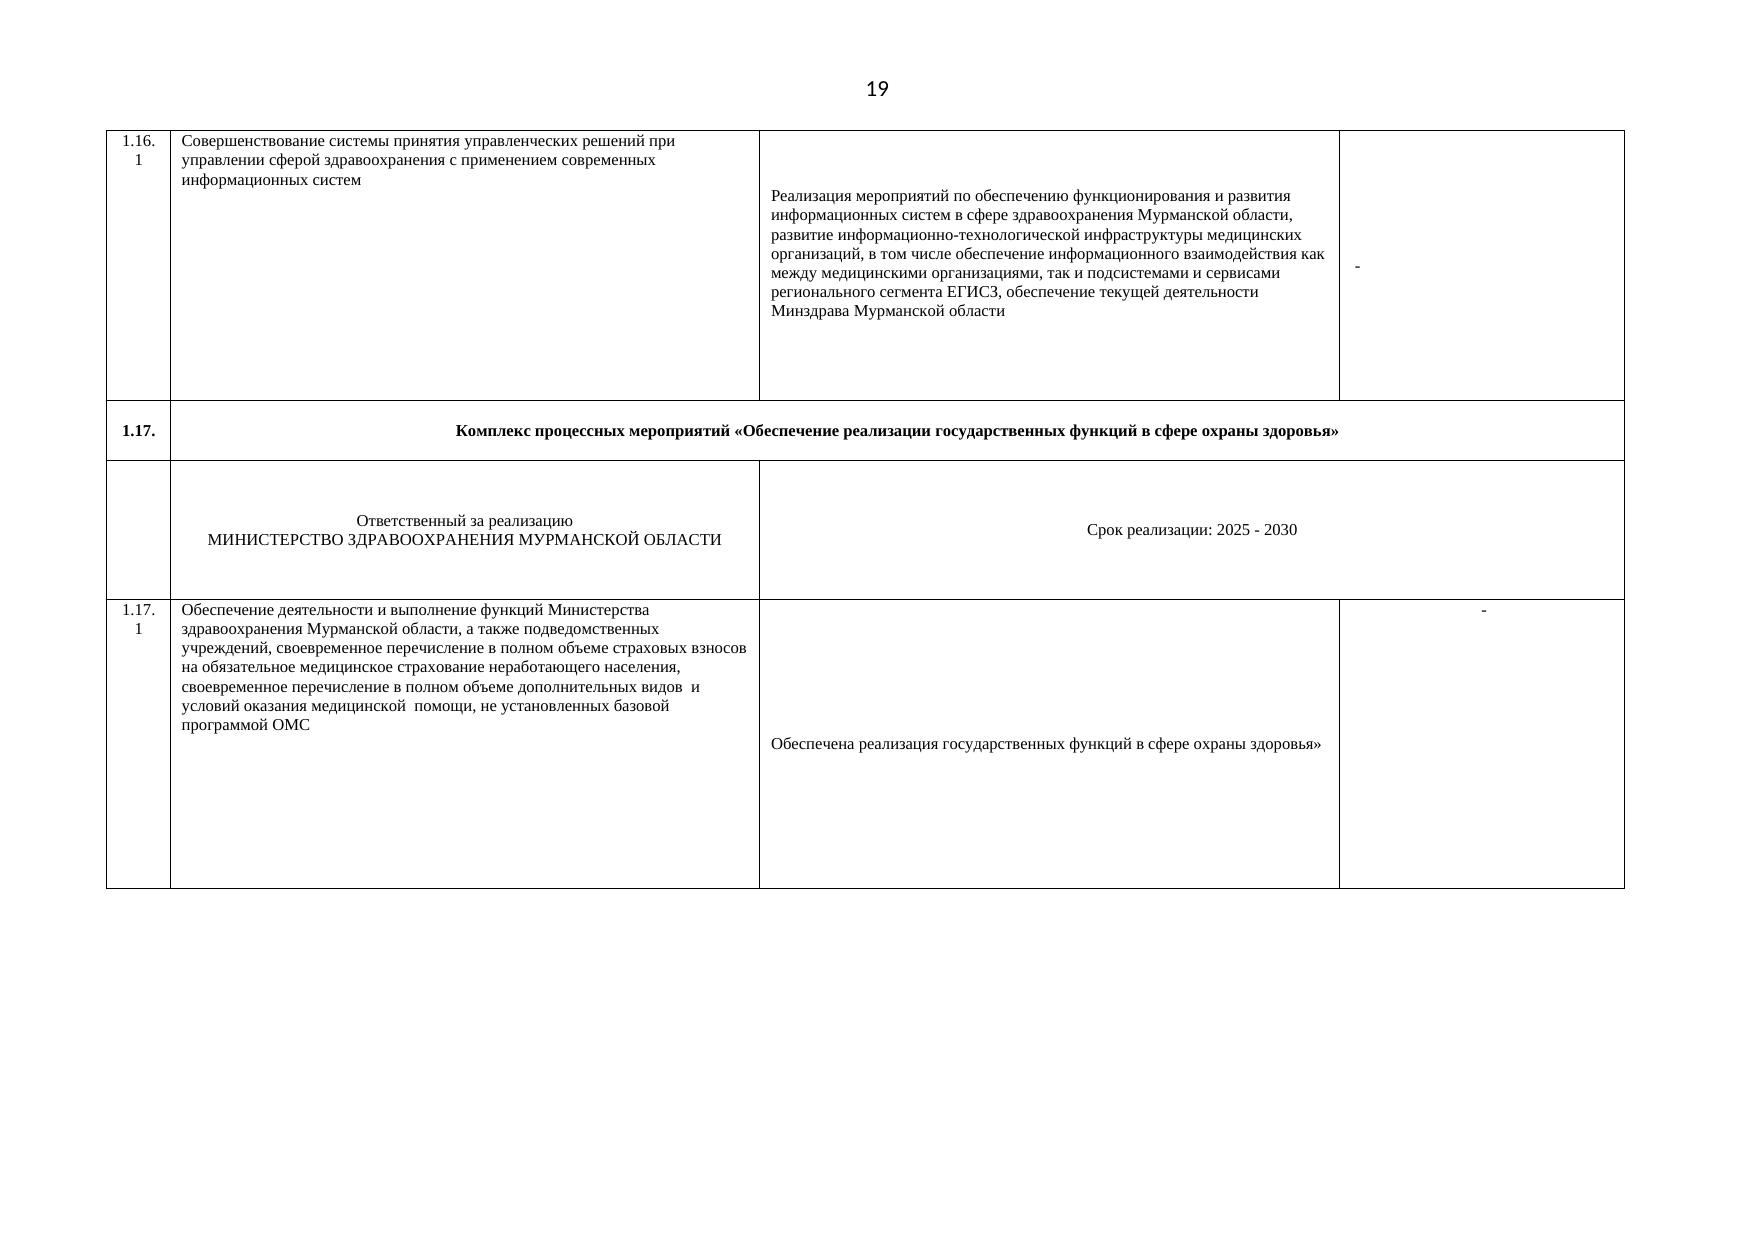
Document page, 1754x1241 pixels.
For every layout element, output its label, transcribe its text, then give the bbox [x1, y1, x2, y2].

table_cell Реализация мероприятий по обеспечению функционирования и развития информационных систем в сфере здравоохранения Мурманской области, развитие информационно-технологической инфраструктуры медицинских организаций, в том числе обеспечение информационного взаимодействия как между медицинскими организациями, так и подсистемами и сервисами регионального сегмента ЕГИСЗ, обеспечение текущей деятельности Минздрава Мурманской области [760, 131, 1339, 400]
table_cell Срок реализации: 2025 - 2030 [760, 461, 1624, 599]
table_cell Ответственный за реализацию МИНИСТЕРСТВО ЗДРАВООХРАНЕНИЯ МУРМАНСКОЙ ОБЛАСТИ [171, 461, 759, 599]
table_cell - [1340, 600, 1624, 888]
table_cell - [1340, 131, 1624, 400]
table_cell Обеспечена реализация государственных функций в сфере охраны здоровья» [760, 600, 1339, 888]
table_cell Совершенствование системы принятия управленческих решений при управлении сферой здравоохранения с применением современных информационных систем [171, 131, 759, 400]
table_cell Обеспечение деятельности и выполнение функций Министерства здравоохранения Мурманской области, а также подведомственных учреждений, своевременное перечисление в полном объеме страховых взносов на обязательное медицинское страхование неработающего населения, своевременное перечисление в полном объеме дополнительных видов и условий оказания медицинской помощи, не установленных базовой программой ОМС [171, 600, 759, 888]
table_cell 1.17.1 [107, 600, 170, 888]
table_cell 1.17. [107, 401, 170, 459]
table_cell [107, 461, 170, 599]
table_cell 1.16.1 [107, 131, 170, 400]
table_cell Комплекс процессных мероприятий «Обеспечение реализации государственных функций в сфере охраны здоровья» [171, 401, 1624, 459]
